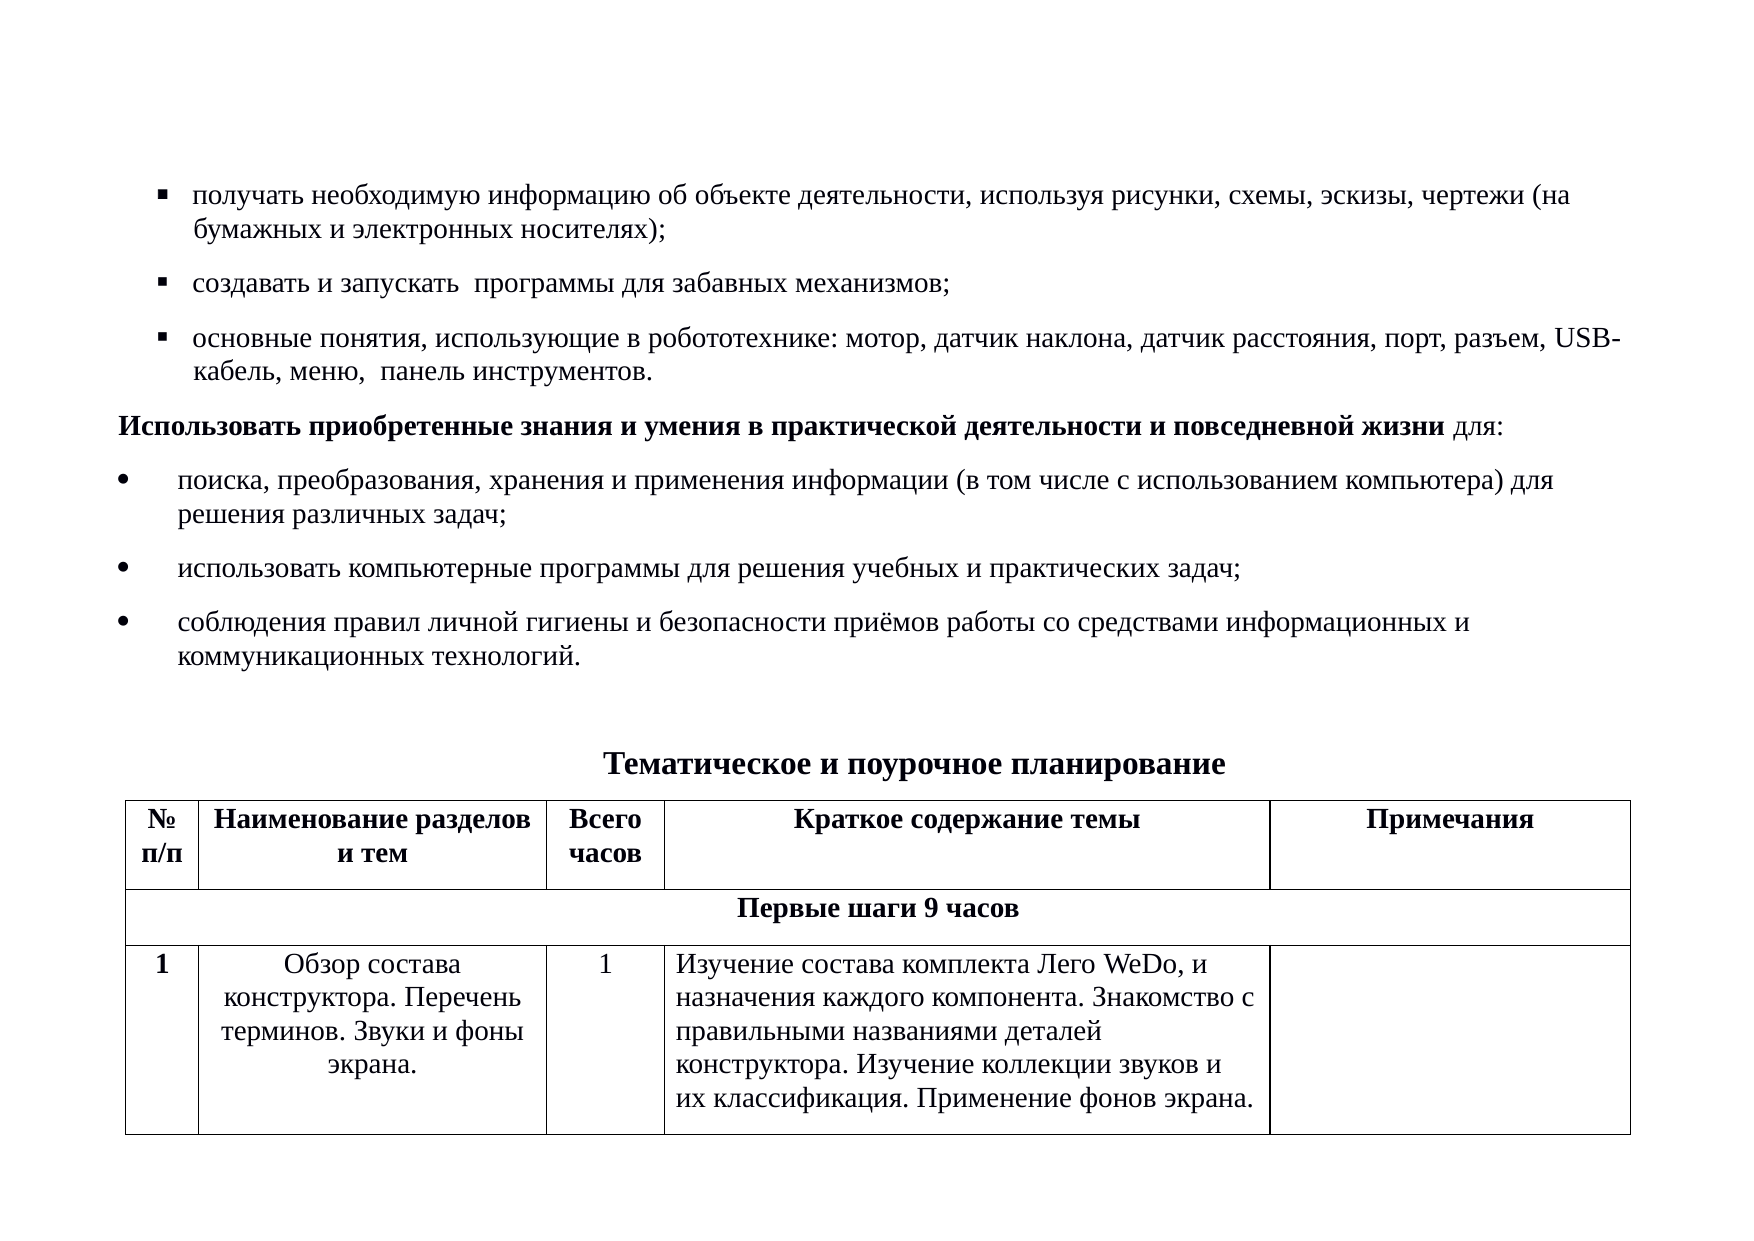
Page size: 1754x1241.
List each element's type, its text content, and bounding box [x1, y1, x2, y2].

table_cell 1 [126, 946, 198, 1134]
list основные понятия, использующие в робототехнике: мотор, датчик наклона, датчик расстояния, порт, разъем, USB-кабель, меню, панель инструментов. [156, 320, 1636, 387]
table_cell Изучение состава комплекта Лего WeDo, и назначения каждого компонента. Знакомство с правильными названиями деталей конструктора. Изучение коллекции звуков и их классификация. Применение фонов экрана. [665, 946, 1269, 1134]
table_cell Первые шаги 9 часов [126, 890, 1630, 945]
table_header № п/п [126, 801, 198, 889]
table_header Краткое содержание темы [665, 801, 1269, 889]
list получать необходимую информацию об объекте деятельности, используя рисунки, схемы, эскизы, чертежи (на бумажных и электронных носителях); [156, 177, 1636, 244]
list соблюдения правил личной гигиены и безопасности приёмов работы со средствами информационных и коммуникационных технологий. [118, 604, 1636, 672]
text Тематическое и поурочное планирование [193, 743, 1636, 781]
table_header Наименование разделов и тем [199, 801, 546, 889]
table_header Примечания [1271, 801, 1630, 889]
list поиска, преобразования, хранения и применения информации (в том числе с использованием компьютера) для решения различных задач; [118, 462, 1636, 529]
list использовать компьютерные программы для решения учебных и практических задач; [118, 550, 1636, 584]
list создавать и запускать программы для забавных механизмов; [156, 265, 1636, 299]
text Использовать приобретенные знания и умения в практической деятельности и повседневной жизни для: [118, 408, 1636, 441]
table_cell 1 [547, 946, 664, 1134]
table_cell Обзор состава конструктора. Перечень терминов. Звуки и фоны экрана. [199, 946, 546, 1134]
table_cell [1271, 946, 1630, 1134]
table_header Всего часов [547, 801, 664, 889]
